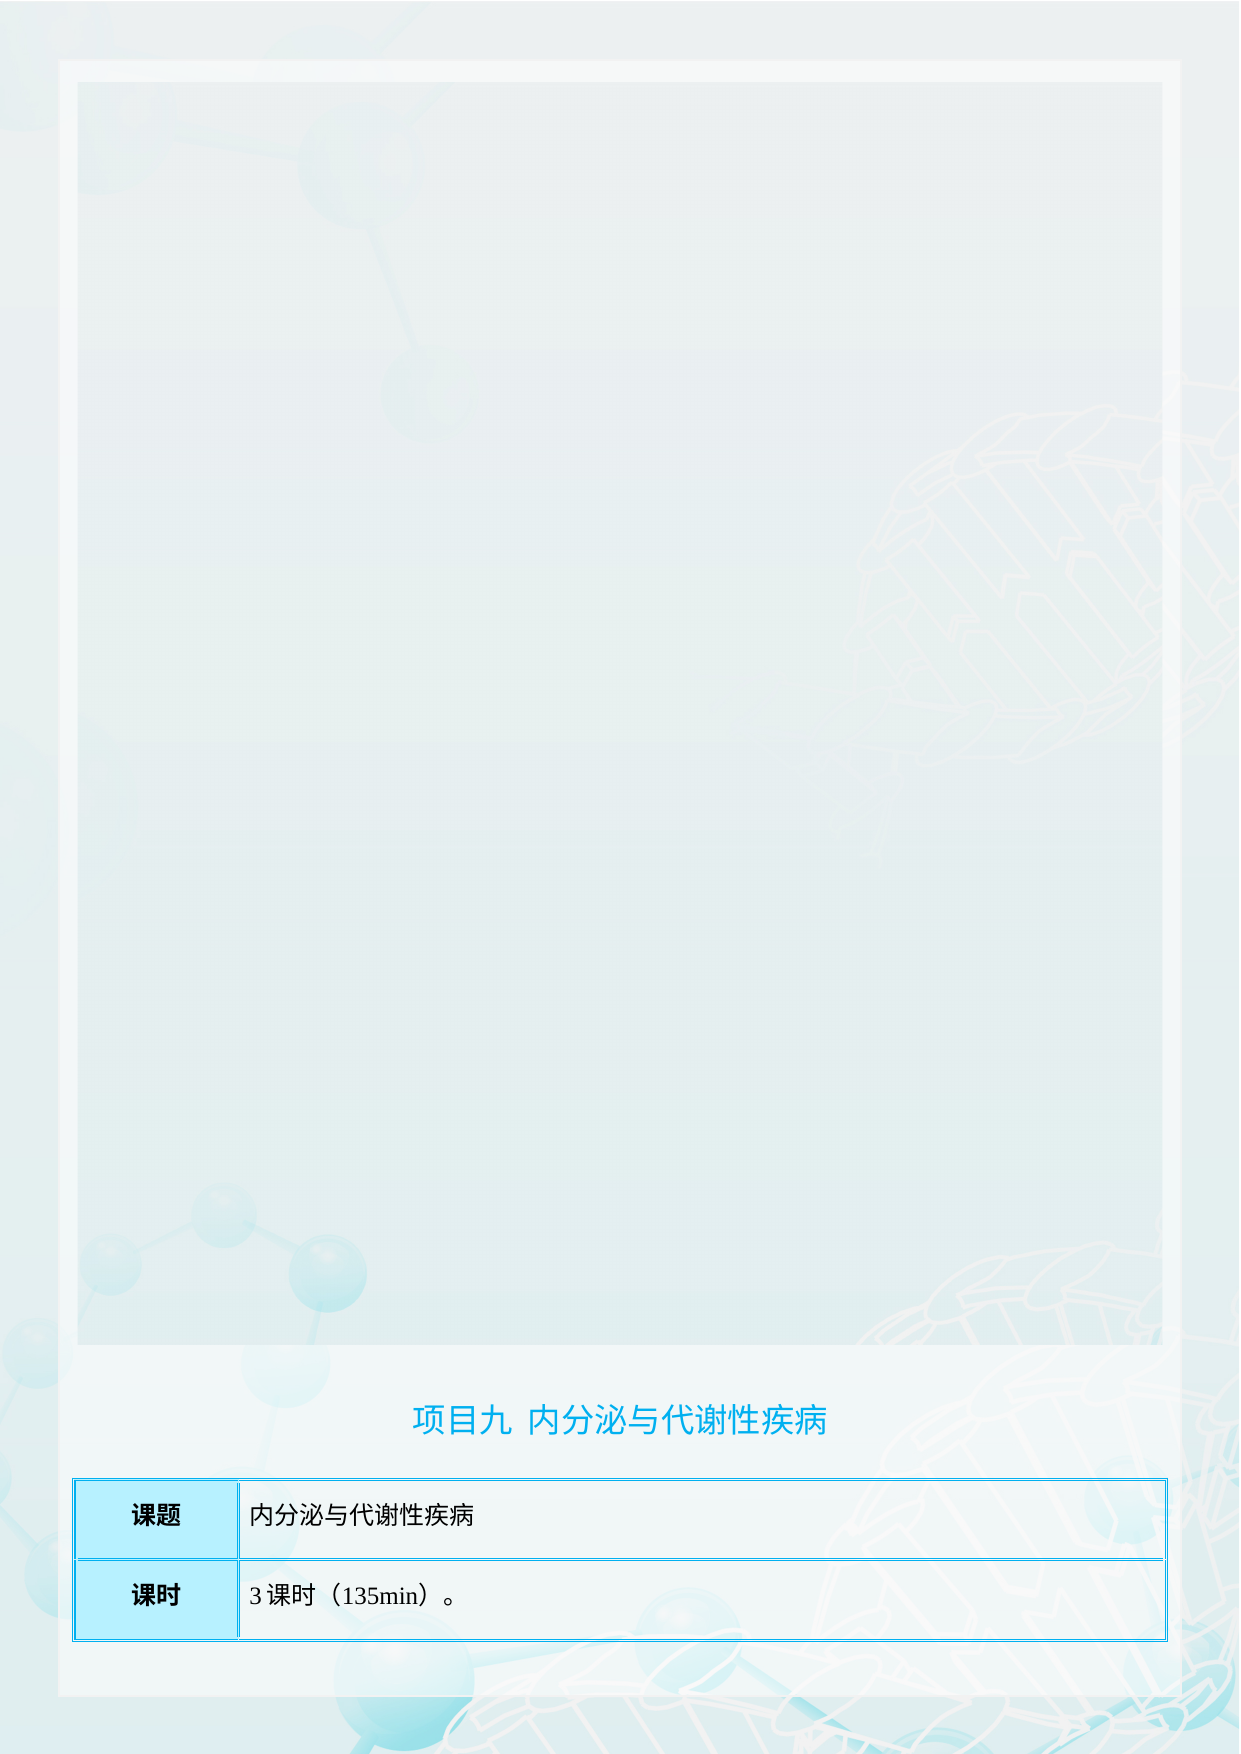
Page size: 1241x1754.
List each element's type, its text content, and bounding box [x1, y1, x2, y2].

table_cell 3课时（135min）。 [239, 1558, 1166, 1639]
picture [0, 1, 1240, 1754]
text 项目九 内分泌与代谢性疾病 [18, 1386, 1222, 1451]
table_header 内分泌与代谢性疾病 [239, 1481, 1165, 1558]
table_cell 课时 [74, 1558, 239, 1639]
table_header 课题 [76, 1479, 239, 1558]
